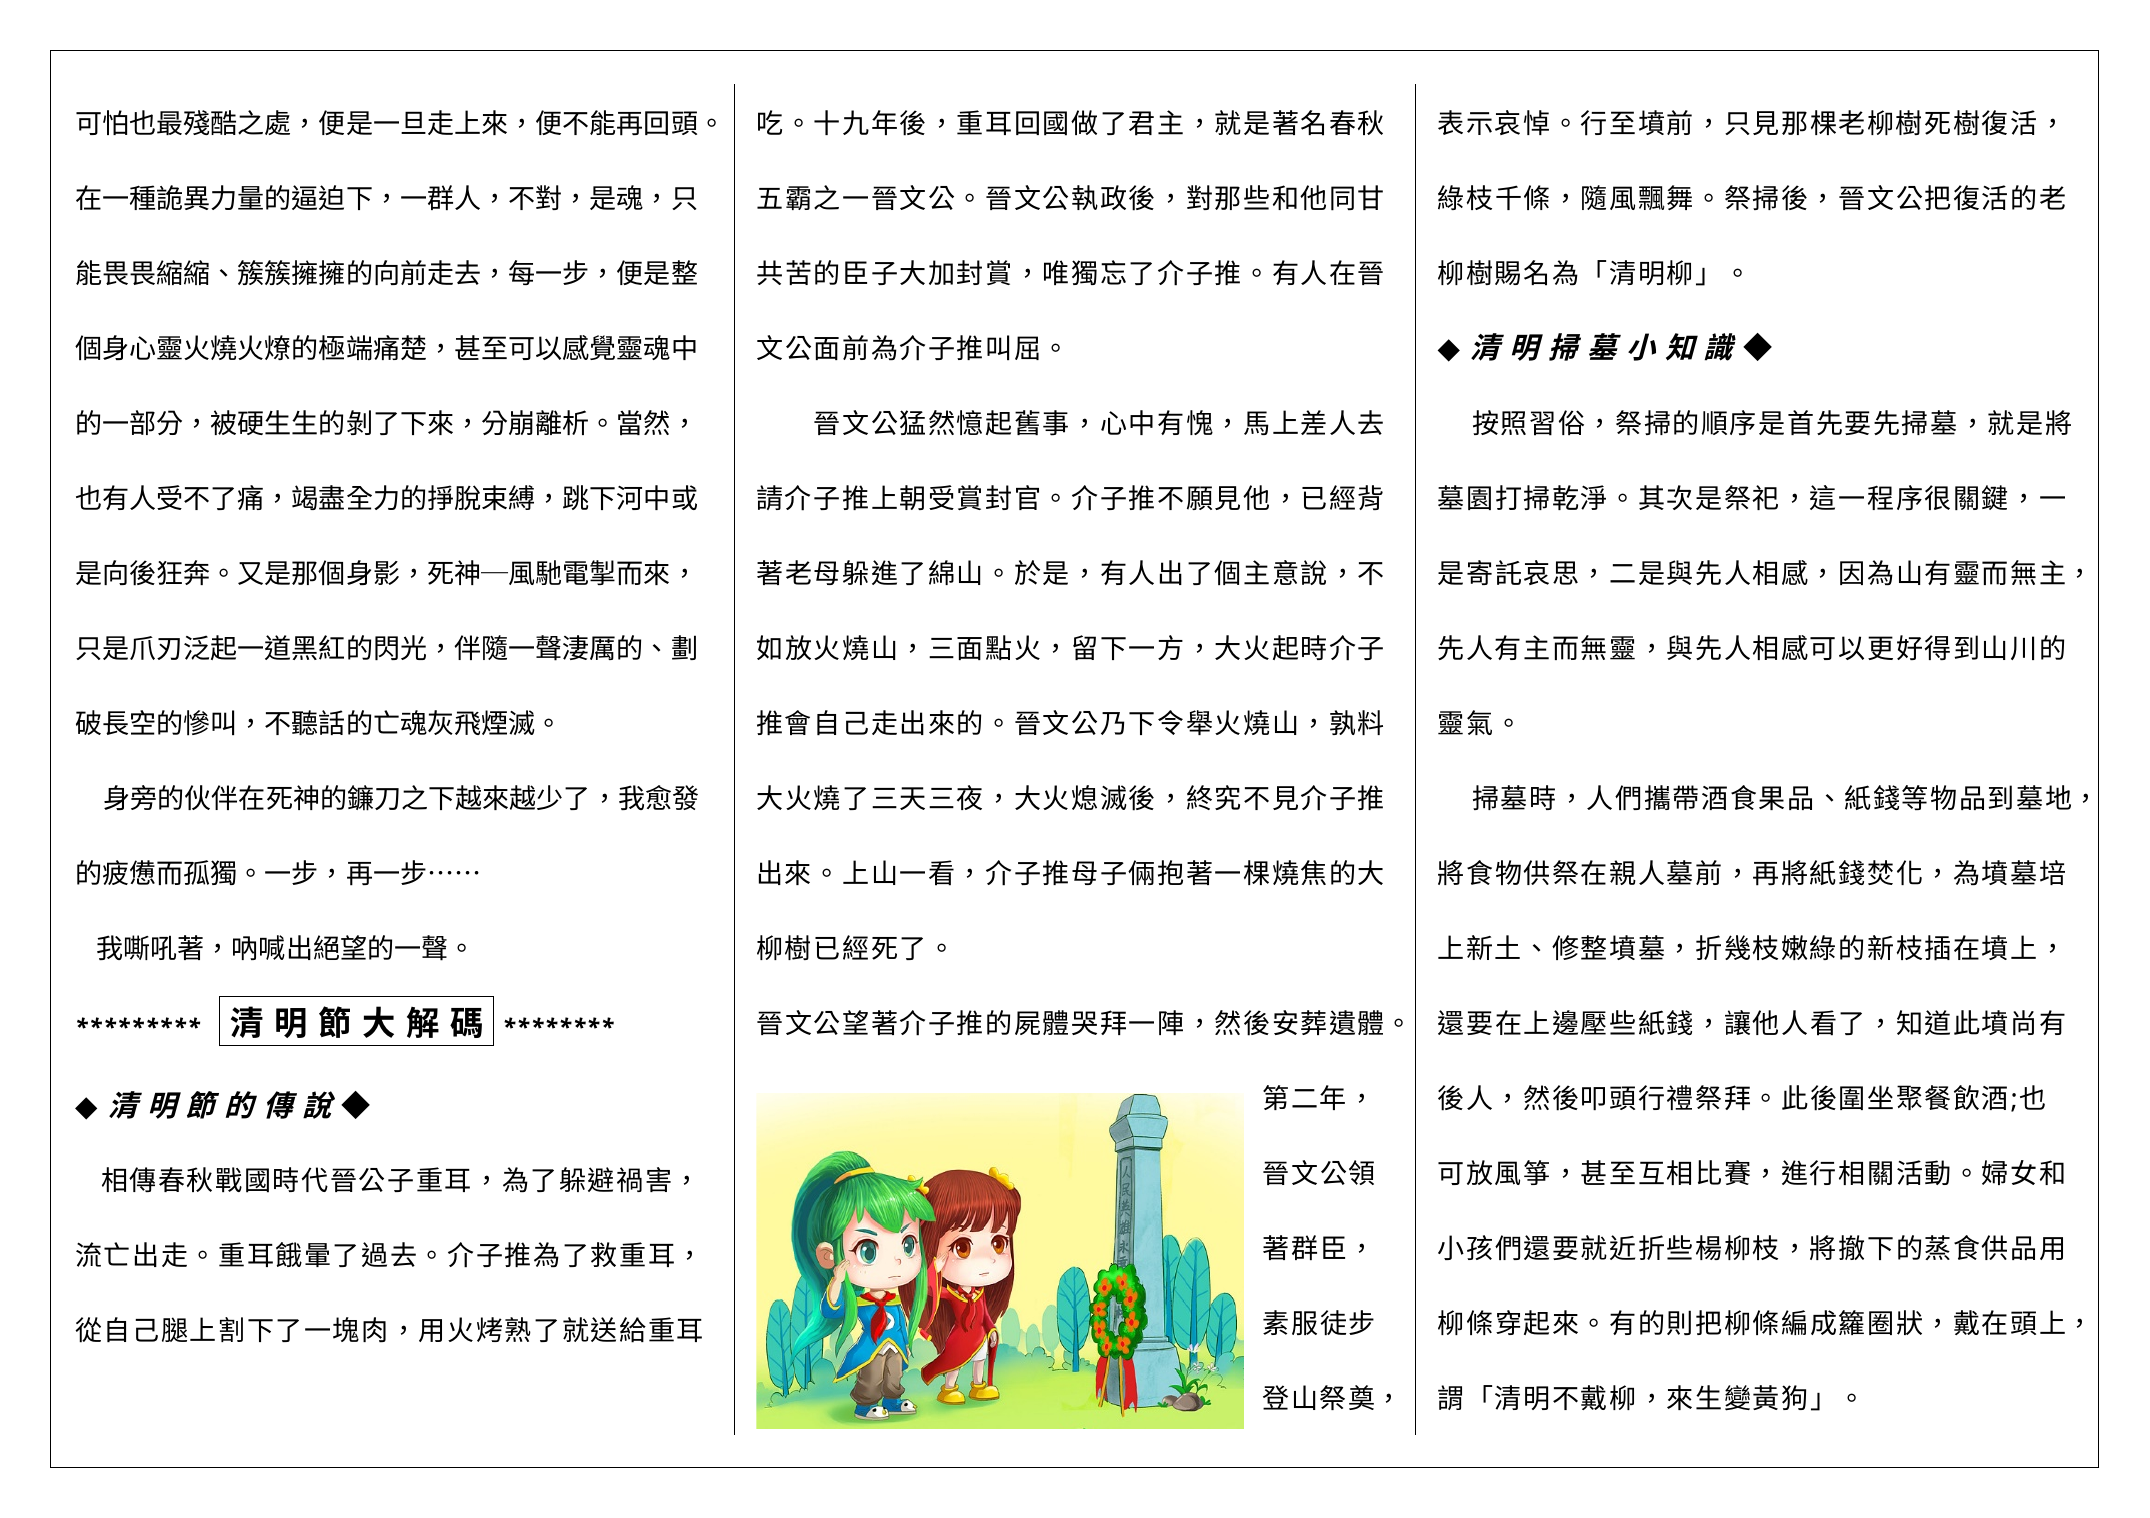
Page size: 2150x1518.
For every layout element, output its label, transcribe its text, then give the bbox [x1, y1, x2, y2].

text 相傳春秋戰國時代晉公子重耳，為了躲避禍害，流亡出走。重耳餓暈了過去。介子推為了救重耳，從自己腿上割下了一塊肉，用火烤熟了就送給重耳吃。十九年後，重耳回國做了君主，就是著名春秋五霸之一晉文公。晉文公執政後，對那些和他同甘共苦的臣子大加封賞，唯獨忘了介子推。有人在晉文公面前為介子推叫屈。 [75, 1141, 712, 1366]
text 按照習俗，祭掃的順序是首先要先掃墓，就是將墓園打掃乾淨。其次是祭祀，這一程序很關鍵，一是寄託哀思，二是與先人相感，因為山有靈而無主，先人有主而無靈，與先人相感可以更好得到山川的靈氣。 [1437, 384, 2074, 759]
text ◆ 清 明 掃 墓 小 知 識 ◆ [1437, 309, 2074, 384]
text ********* 清 明 節 大 解 碼 ******** [75, 984, 712, 1059]
text 我嘶吼著，吶喊出絕望的一聲。 [75, 909, 712, 984]
text 晉文公望著介子推的屍體哭拜一陣，然後安葬遺體。第二年，晉文公領著群臣，素服徒步登山祭奠，表示哀悼。行至墳前，只見那棵老柳樹死樹復活，綠枝千條，隨風飄舞。祭掃後，晉文公把復活的老柳樹賜名為「清明柳」。 [1437, 84, 2074, 309]
text 相傳春秋戰國時代晉公子重耳，為了躲避禍害，流亡出走。重耳餓暈了過去。介子推為了救重耳，從自己腿上割下了一塊肉，用火烤熟了就送給重耳吃。十九年後，重耳回國做了君主，就是著名春秋五霸之一晉文公。晉文公執政後，對那些和他同甘共苦的臣子大加封賞，唯獨忘了介子推。有人在晉文公面前為介子推叫屈。 [756, 84, 1393, 384]
picture [756, 1093, 1244, 1429]
text 掃墓時，人們攜帶酒食果品、紙錢等物品到墓地，將食物供祭在親人墓前，再將紙錢焚化，為墳墓培上新土、修整墳墓，折幾枝嫩綠的新枝插在墳上，還要在上邊壓些紙錢，讓他人看了，知道此墳尚有後人，然後叩頭行禮祭拜。此後圍坐聚餐飲酒;也可放風箏，甚至互相比賽，進行相關活動。婦女和小孩們還要就近折些楊柳枝，將撤下的蒸食供品用柳條穿起來。有的則把柳條編成籮圈狀，戴在頭上，謂「清明不戴柳，來生變黃狗」。 [1437, 759, 2074, 1434]
text ◆ 清 明 節 的 傳 說 ◆ [75, 1066, 712, 1141]
text 身旁的伙伴在死神的鐮刀之下越來越少了，我愈發的疲憊而孤獨。一步，再一步…… [75, 759, 712, 909]
text 晉文公猛然憶起舊事，心中有愧，馬上差人去請介子推上朝受賞封官。介子推不願見他，已經背著老母躲進了綿山。於是，有人出了個主意說，不如放火燒山，三面點火，留下一方，大火起時介子推會自己走出來的。晉文公乃下令舉火燒山，孰料大火燒了三天三夜，大火熄滅後，終究不見介子推出來。上山一看，介子推母子倆抱著一棵燒焦的大柳樹已經死了。 [756, 384, 1393, 984]
